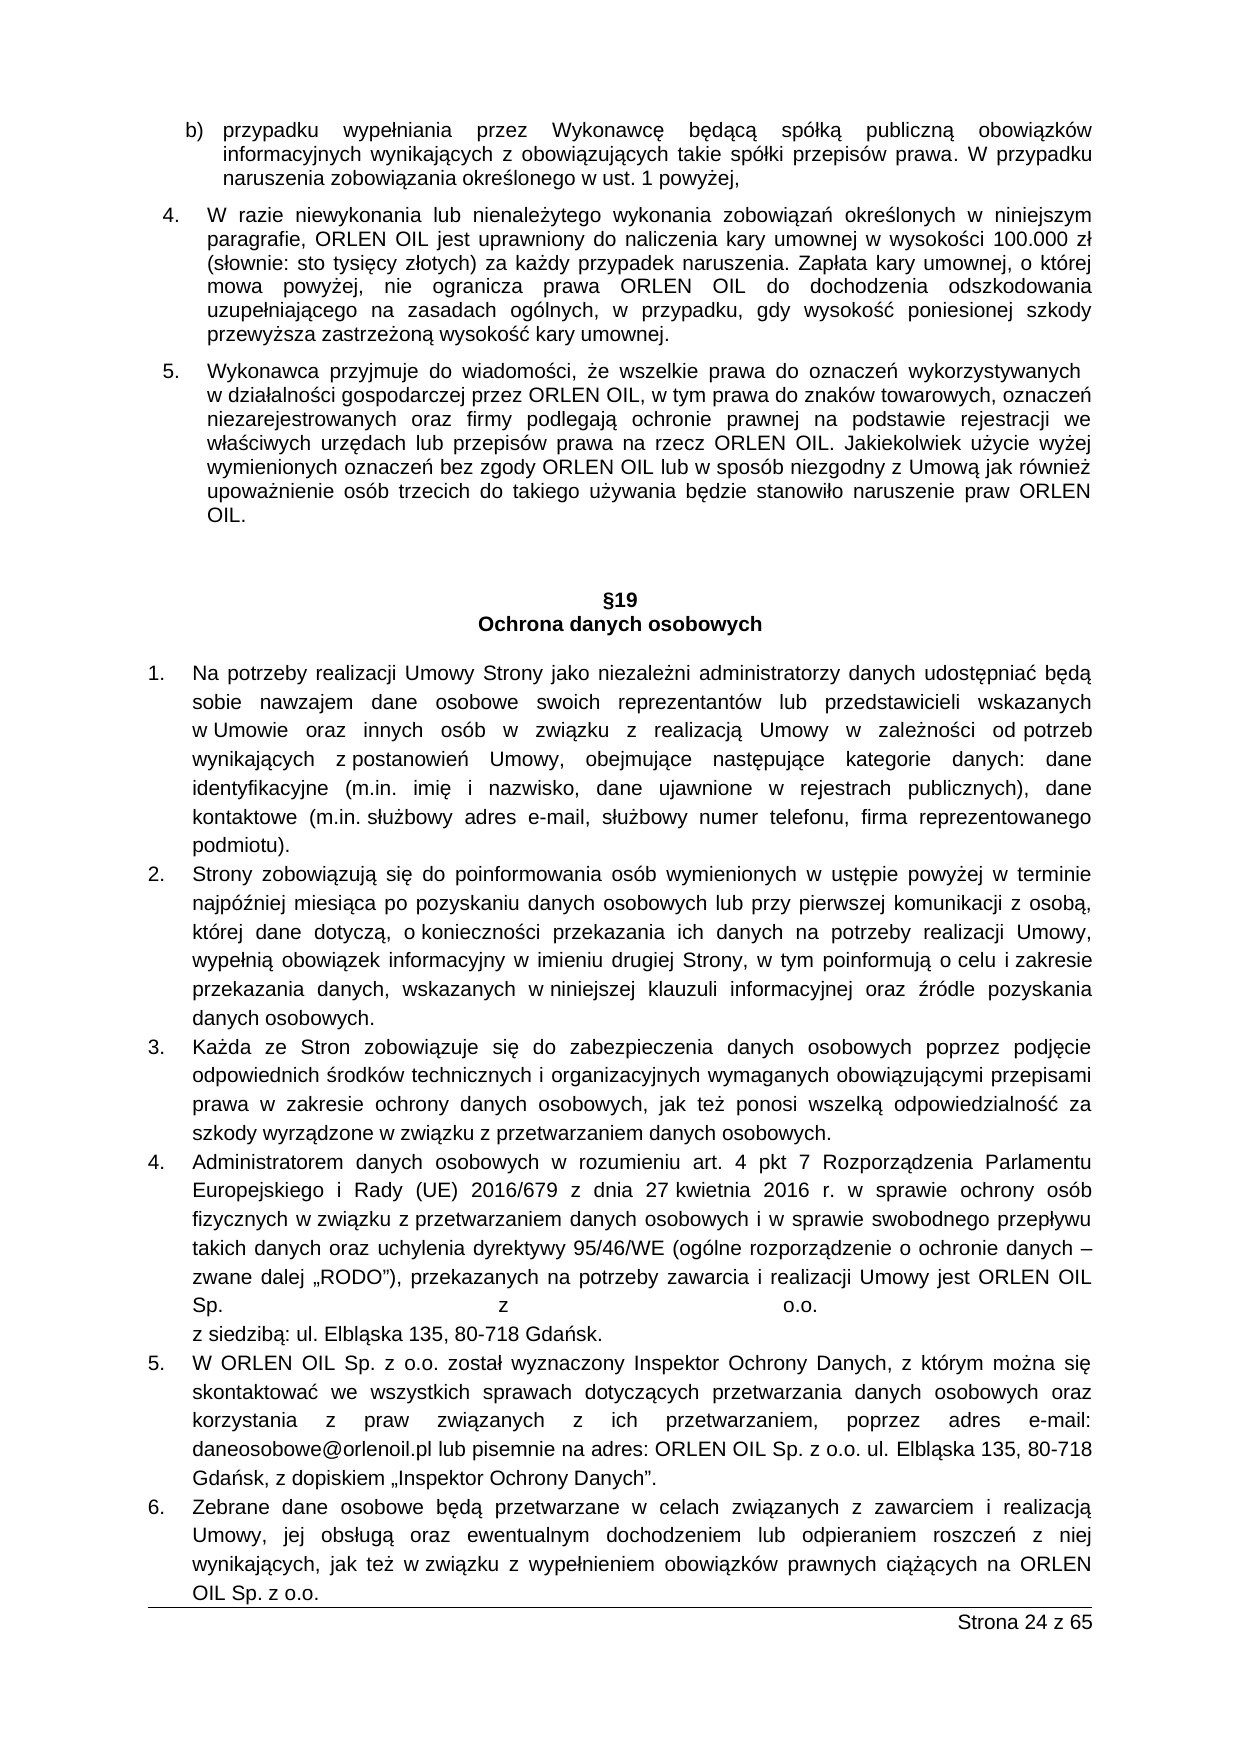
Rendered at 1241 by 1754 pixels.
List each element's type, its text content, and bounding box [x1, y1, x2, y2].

subtitle §19 Ochrona danych osobowych [148, 588, 1092, 636]
list Na potrzeby realizacji Umowy Strony jako niezależni administratorzy danych udostępniać będą sobie nawzajem dane osobowe swoich reprezentantów lub przedstawicieli wskazanych w Umowie oraz innych osób w związku z realizacją Umowy w zależności od potrzeb wynikających z postanowień Umowy, obejmujące następujące kategorie danych: dane identyfikacyjne (m.in. imię i nazwisko, dane ujawnione w rejestrach publicznych), dane kontaktowe (m.in. służbowy adres e-mail, służbowy numer telefonu, firma reprezentowanego podmiotu). [148, 661, 1092, 857]
list Strony zobowiązują się do poinformowania osób wymienionych w ustępie powyżej w terminie najpóźniej miesiąca po pozyskaniu danych osobowych lub przy pierwszej komunikacji z osobą, której dane dotyczą, o konieczności przekazania ich danych na potrzeby realizacji Umowy, wypełnią obowiązek informacyjny w imieniu drugiej Strony, w tym poinformują o celu i zakresie przekazania danych, wskazanych w niniejszej klauzuli informacyjnej oraz źródle pozyskania danych osobowych. [148, 862, 1092, 1030]
list W ORLEN OIL Sp. z o.o. został wyznaczony Inspektor Ochrony Danych, z którym można się skontaktować we wszystkich sprawach dotyczących przetwarzania danych osobowych oraz korzystania z praw związanych z ich przetwarzaniem, poprzez adres e-mail: daneosobowe@orlenoil.pl lub pisemnie na adres: ORLEN OIL Sp. z o.o. ul. Elbląska 135, 80-718 Gdańsk, z dopiskiem „Inspektor Ochrony Danych”. [148, 1351, 1092, 1490]
list W razie niewykonania lub nienależytego wykonania zobowiązań określonych w niniejszym paragrafie, ORLEN OIL jest uprawniony do naliczenia kary umownej w wysokości 100.000 zł (słownie: sto tysięcy złotych) za każdy przypadek naruszenia. Zapłata kary umownej, o której mowa powyżej, nie ogranicza prawa ORLEN OIL do dochodzenia odszkodowania uzupełniającego na zasadach ogólnych, w przypadku, gdy wysokość poniesionej szkody przewyższa zastrzeżoną wysokość kary umownej. [162, 202, 1092, 346]
list Zebrane dane osobowe będą przetwarzane w celach związanych z zawarciem i realizacją Umowy, jej obsługą oraz ewentualnym dochodzeniem lub odpieraniem roszczeń z niej wynikających, jak też w związku z wypełnieniem obowiązków prawnych ciążących na ORLEN OIL Sp. z o.o. [148, 1494, 1092, 1605]
list Każda ze Stron zobowiązuje się do zabezpieczenia danych osobowych poprzez podjęcie odpowiednich środków technicznych i organizacyjnych wymaganych obowiązującymi przepisami prawa w zakresie ochrony danych osobowych, jak też ponosi wszelką odpowiedzialność za szkody wyrządzone w związku z przetwarzaniem danych osobowych. [148, 1034, 1092, 1145]
list przypadku wypełniania przez Wykonawcę będącą spółką publiczną obowiązków informacyjnych wynikających z obowiązujących takie spółki przepisów prawa. W przypadku naruszenia zobowiązania określonego w ust. 1 powyżej, [185, 118, 1092, 190]
list Administratorem danych osobowych w rozumieniu art. 4 pkt 7 Rozporządzenia Parlamentu Europejskiego i Rady (UE) 2016/679 z dnia 27 kwietnia 2016 r. w sprawie ochrony osób fizycznych w związku z przetwarzaniem danych osobowych i w sprawie swobodnego przepływu takich danych oraz uchylenia dyrektywy 95/46/WE (ogólne rozporządzenie o ochronie danych – zwane dalej „RODO”), przekazanych na potrzeby zawarcia i realizacji Umowy jest ORLEN OIL Sp. z o.o. z siedzibą: ul. Elbląska 135, 80-718 Gdańsk. [148, 1149, 1092, 1346]
list Wykonawca przyjmuje do wiadomości, że wszelkie prawa do oznaczeń wykorzystywanych w działalności gospodarczej przez ORLEN OIL, w tym prawa do znaków towarowych, oznaczeń niezarejestrowanych oraz firmy podlegają ochronie prawnej na podstawie rejestracji we właściwych urzędach lub przepisów prawa na rzecz ORLEN OIL. Jakiekolwiek użycie wyżej wymienionych oznaczeń bez zgody ORLEN OIL lub w sposób niezgodny z Umową jak również upoważnienie osób trzecich do takiego używania będzie stanowiło naruszenie praw ORLEN OIL. [162, 359, 1092, 526]
